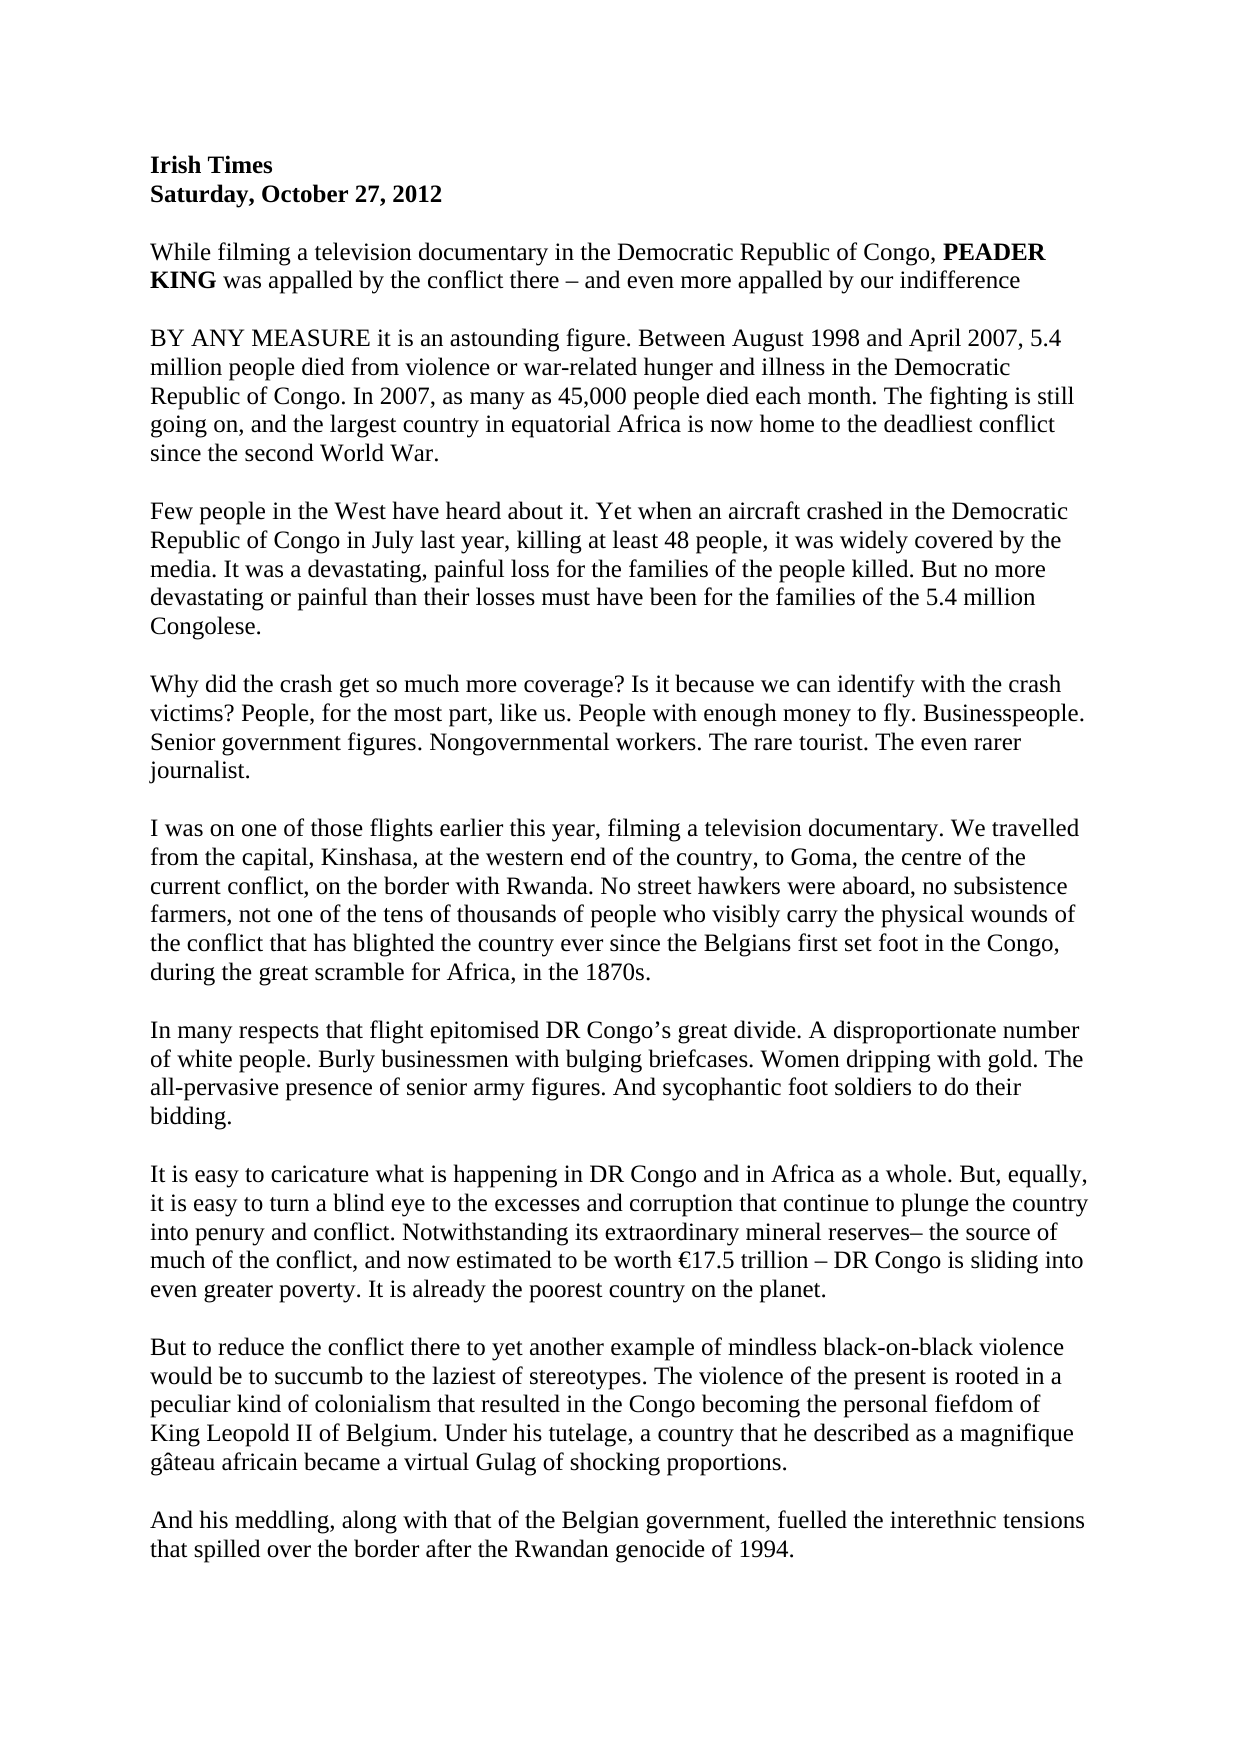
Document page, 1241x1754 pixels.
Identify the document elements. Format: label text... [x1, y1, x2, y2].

text I was on one of those flights earlier this year, filming a television documentary. We travelled from the capital, Kinshasa, at the western end of the country, to Goma, the centre of the current conflict, on the border with Rwanda. No street hawkers were aboard, no subsistence farmers, not one of the tens of thousands of people who visibly carry the physical wounds of the conflict that has blighted the country ever since the Belgians first set foot in the Congo, during the great scramble for Africa, in the 1870s. [150, 813, 1090, 986]
text Irish Times [150, 150, 1090, 179]
text In many respects that flight epitomised DR Congo’s great divide. A disproportionate number of white people. Burly businessmen with bulging briefcases. Women dripping with gold. The all-pervasive presence of senior army figures. And sycophantic foot soldiers to do their bidding. [150, 1015, 1090, 1130]
text But to reduce the conflict there to yet another example of mindless black-on-black violence would be to succumb to the laziest of stereotypes. The violence of the present is rooted in a peculiar kind of colonialism that resulted in the Congo becoming the personal fiefdom of King Leopold II of Belgium. Under his tutelage, a country that he described as a magnifique gâteau africain became a virtual Gulag of shocking proportions. [150, 1332, 1090, 1476]
text Saturday, October 27, 2012 [150, 179, 1090, 207]
text It is easy to caricature what is happening in DR Congo and in Africa as a whole. But, equally, it is easy to turn a blind eye to the excesses and corruption that continue to plunge the country into penury and conflict. Notwithstanding its extraordinary mineral reserves– the source of much of the conflict, and now estimated to be worth €17.5 trillion – DR Congo is sliding into even greater poverty. It is already the poorest country on the planet. [150, 1159, 1090, 1303]
text And his meddling, along with that of the Belgian government, fuelled the interethnic tensions that spilled over the border after the Rwandan genocide of 1994. [150, 1505, 1090, 1562]
text BY ANY MEASURE it is an astounding figure. Between August 1998 and April 2007, 5.4 million people died from violence or war-related hunger and illness in the Democratic Republic of Congo. In 2007, as many as 45,000 people died each month. The fighting is still going on, and the largest country in equatorial Africa is now home to the deadliest conflict since the second World War. [150, 323, 1090, 467]
text While filming a television documentary in the Democratic Republic of Congo, PEADER KING was appalled by the conflict there – and even more appalled by our indifference [150, 237, 1090, 294]
text Why did the crash get so much more coverage? Is it because we can identify with the crash victims? People, for the most part, like us. People with enough money to fly. Businesspeople. Senior government figures. Nongovernmental workers. The rare tourist. The even rarer journalist. [150, 669, 1090, 784]
text Few people in the West have heard about it. Yet when an aircraft crashed in the Democratic Republic of Congo in July last year, killing at least 48 people, it was widely covered by the media. It was a devastating, painful loss for the families of the people killed. But no more devastating or painful than their losses must have been for the families of the 5.4 million Congolese. [150, 496, 1090, 640]
